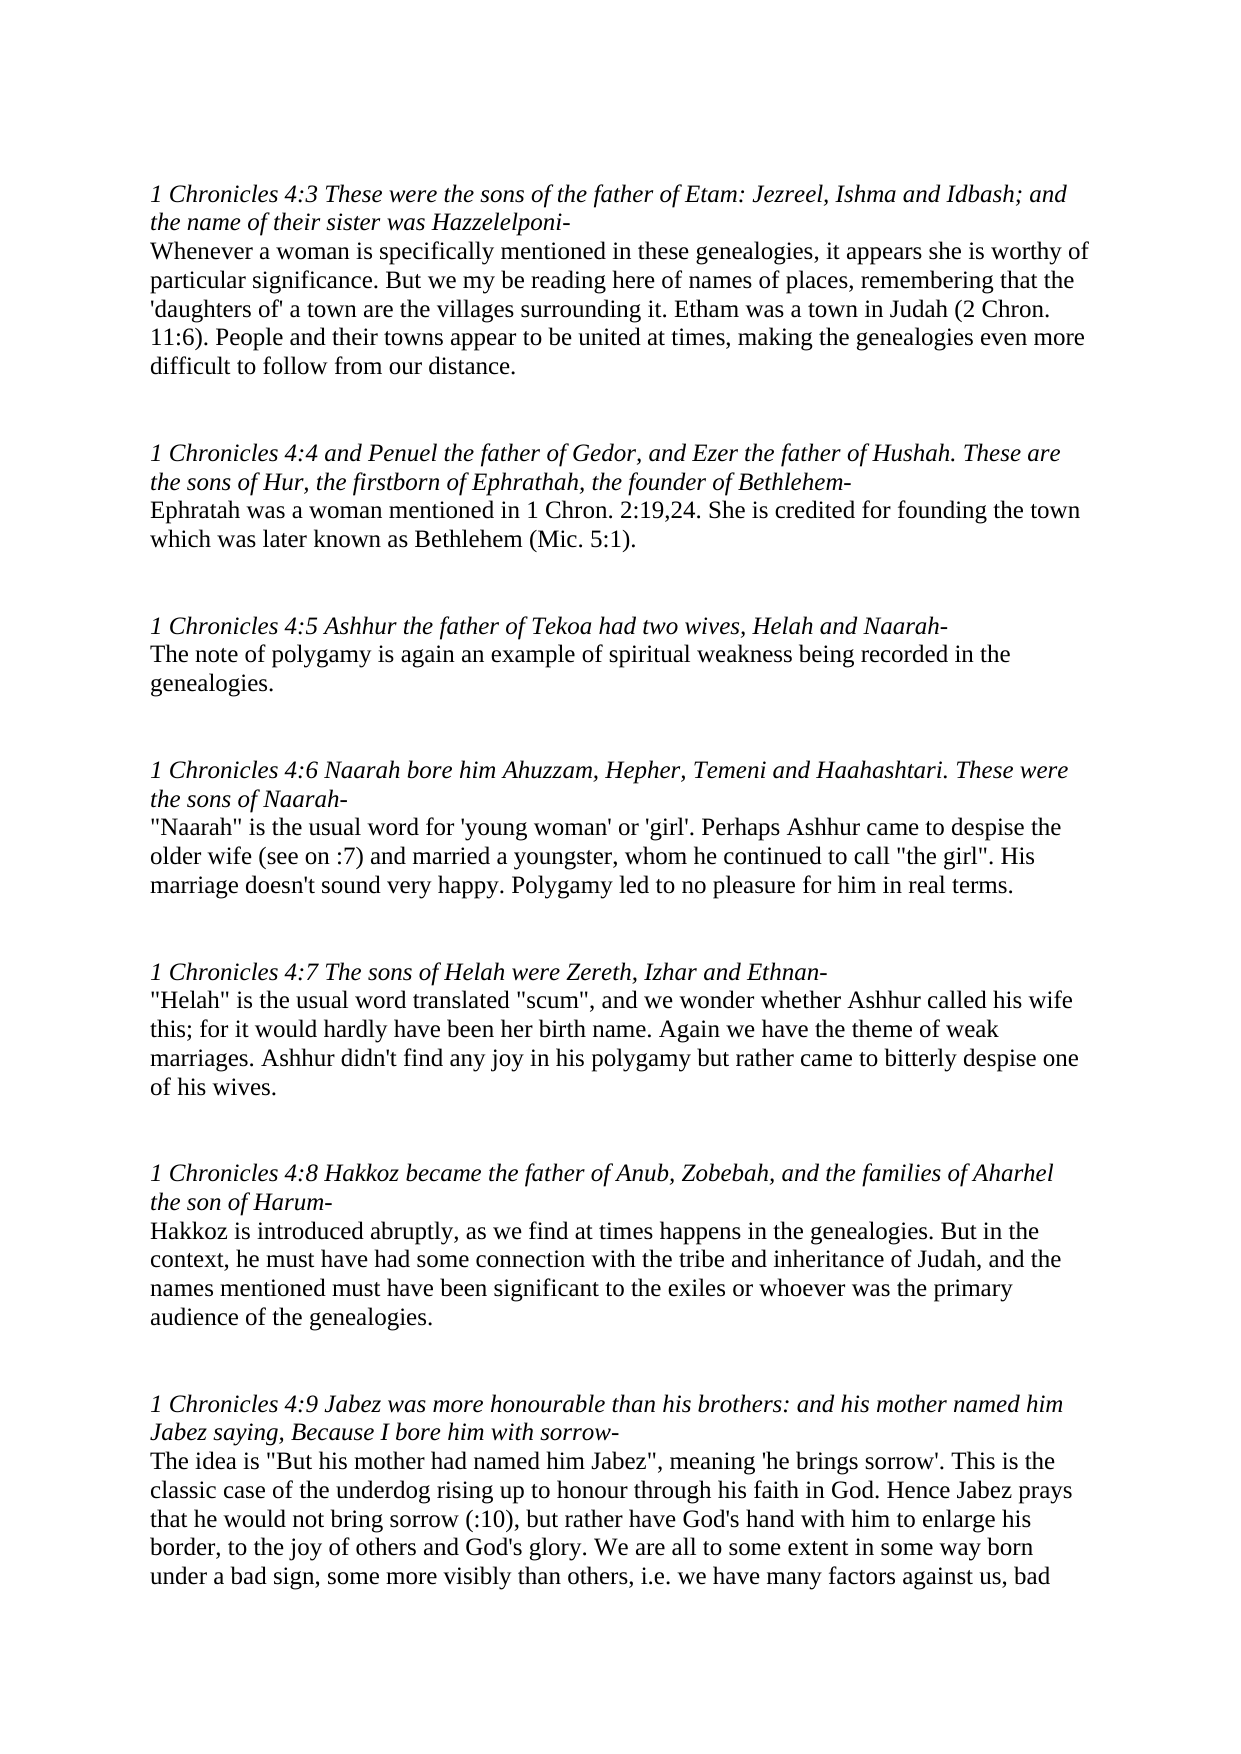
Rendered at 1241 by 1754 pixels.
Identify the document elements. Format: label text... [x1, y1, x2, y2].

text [150, 1360, 1090, 1590]
text 1 Chronicles 4:6 Naarah bore him Ahuzzam, Hepher, Temeni and Haahashtari. These were the sons of Naarah- "Naarah" is the usual word for 'young woman' or 'girl'. Perhaps Ashhur came to despise the older wife (see on :7) and married a youngster, whom he continued to call "the girl". His marriage doesn't sound very happy. Polygamy led to no pleasure for him in real terms. [150, 726, 1090, 899]
text 1 Chronicles 4:5 Ashhur the father of Tekoa had two wives, Helah and Naarah- The note of polygamy is again an example of spiritual weakness being recorded in the genealogies. [150, 582, 1090, 697]
text 1 Chronicles 4:8 Hakkoz became the father of Anub, Zobebah, and the families of Aharhel the son of Harum- Hakkoz is introduced abruptly, as we find at times happens in the genealogies. But in the context, he must have had some connection with the tribe and inheritance of Judah, and the names mentioned must have been significant to the exiles or whoever was the primary audience of the genealogies. [150, 1129, 1090, 1331]
text 1 Chronicles 4:7 The sons of Helah were Zereth, Izhar and Ethnan- "Helah" is the usual word translated "scum", and we wonder whether Ashhur called his wife this; for it would hardly have been her birth name. Again we have the theme of weak marriages. Ashhur didn't find any joy in his polygamy but rather came to bitterly despise one of his wives. [150, 928, 1090, 1100]
text 1 Chronicles 4:4 and Penuel the father of Gedor, and Ezer the father of Hushah. These are the sons of Hur, the firstborn of Ephrathah, the founder of Bethlehem- Ephratah was a woman mentioned in 1 Chron. 2:19,24. She is credited for founding the town which was later known as Bethlehem (Mic. 5:1). [150, 409, 1090, 553]
text 1 Chronicles 4:3 These were the sons of the father of Etam: Jezreel, Ishma and Idbash; and the name of their sister was Hazzelelponi- Whenever a woman is specifically mentioned in these genealogies, it appears she is worthy of particular significance. But we my be reading here of names of places, remembering that the 'daughters of' a town are the villages surrounding it. Etham was a town in Judah (2 Chron. 11:6). People and their towns appear to be united at times, making the genealogies even more difficult to follow from our distance. [150, 150, 1090, 380]
